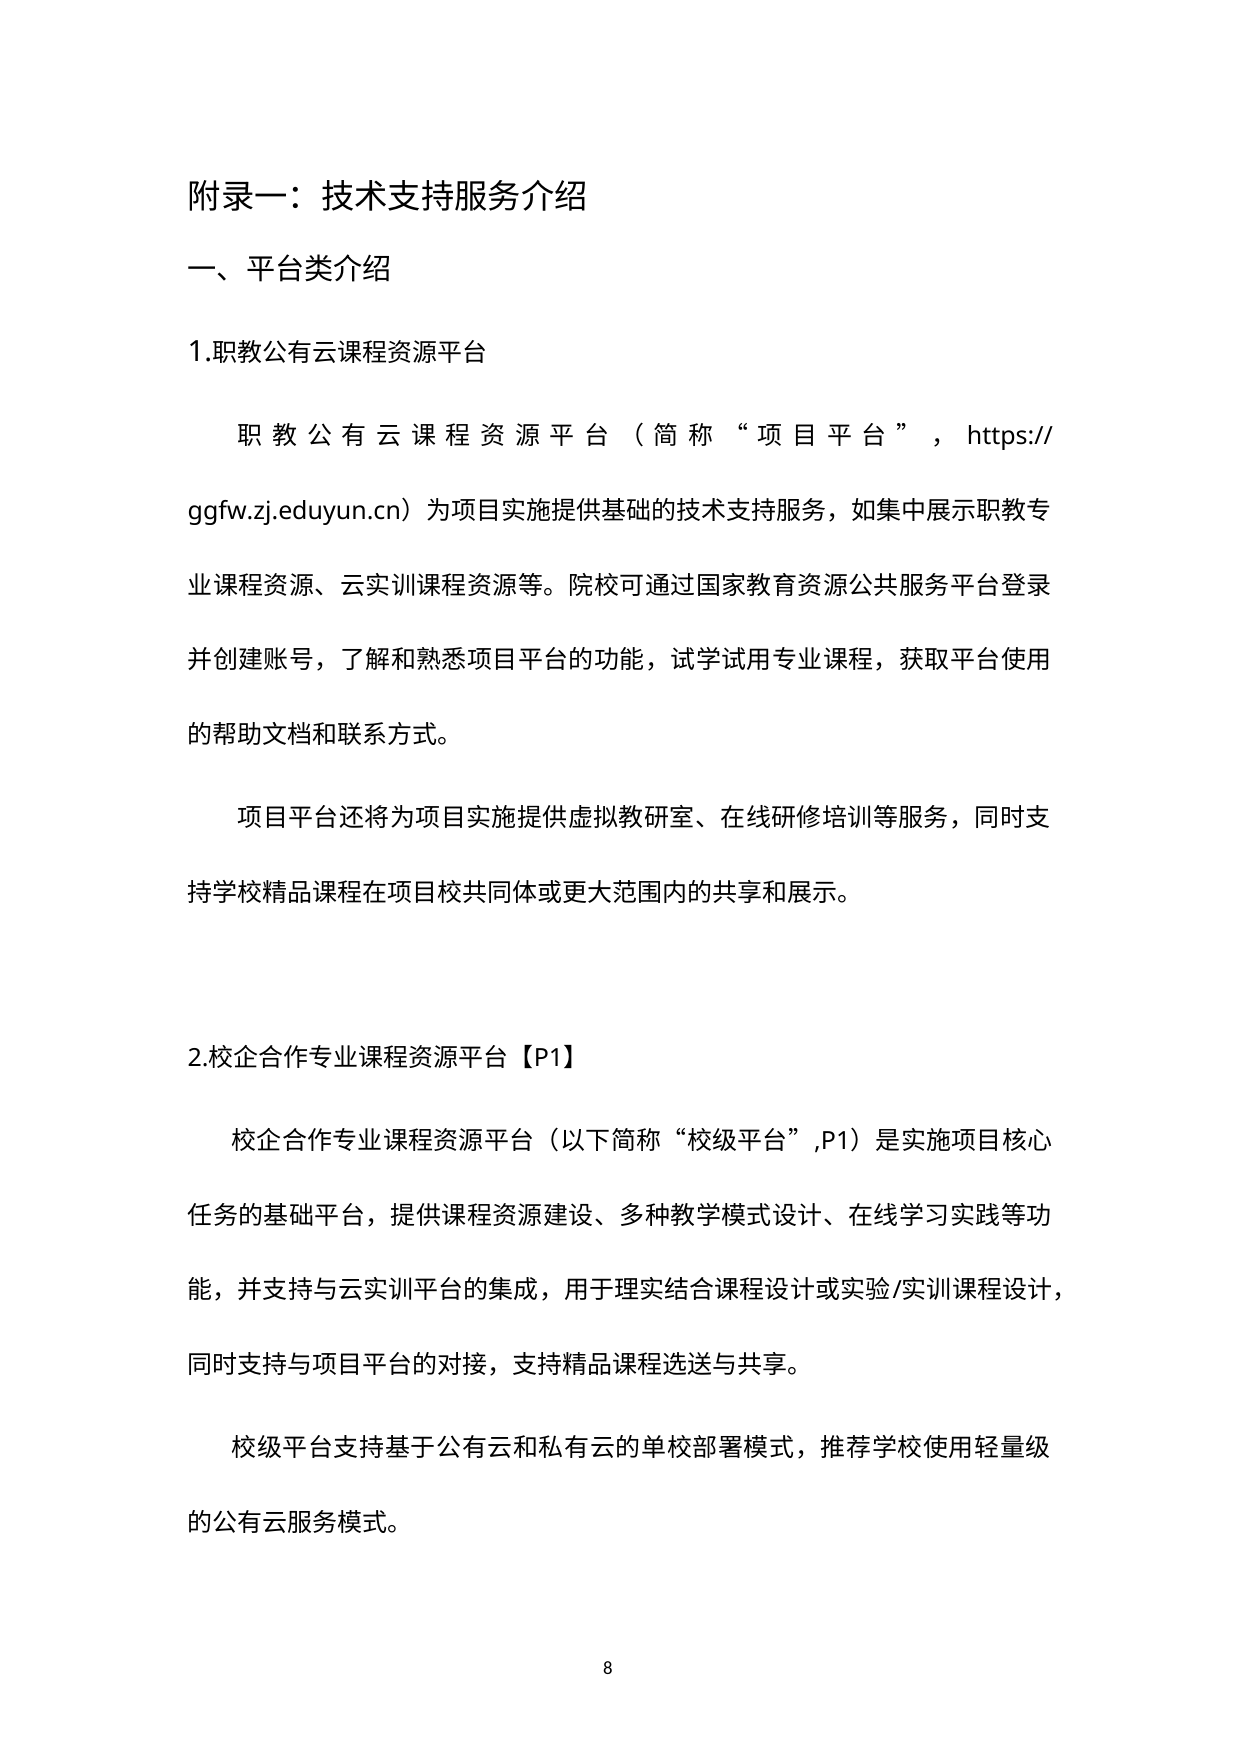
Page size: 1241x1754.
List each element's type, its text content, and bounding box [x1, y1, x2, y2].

text 项目平台还将为项目实施提供虚拟教研室、在线研修培训等服务，同时支持学校精品课程在项目校共同体或更大范围内的共享和展示。 [187, 783, 1053, 923]
text 校企合作专业课程资源平台（以下简称“校级平台”,P1）是实施项目核心任务的基础平台，提供课程资源建设、多种教学模式设计、在线学习实践等功能，并支持与云实训平台的集成，用于理实结合课程设计或实验/实训课程设计，同时支持与项目平台的对接，支持精品课程选送与共享。 [187, 1106, 1053, 1395]
text 校级平台支持基于公有云和私有云的单校部署模式，推荐学校使用轻量级的公有云服务模式。 [187, 1413, 1053, 1553]
text 附录一：技术支持服务介绍 [187, 162, 1053, 227]
text 一、平台类介绍 [187, 234, 1053, 299]
text 职教公有云课程资源平台（简称“项目平台”，https://ggfw.zj.eduyun.cn）为项目实施提供基础的技术支持服务，如集中展示职教专业课程资源、云实训课程资源等。院校可通过国家教育资源公共服务平台登录并创建账号，了解和熟悉项目平台的功能，试学试用专业课程，获取平台使用的帮助文档和联系方式。 [187, 401, 1053, 765]
text 2.校企合作专业课程资源平台【P1】 [187, 1023, 1053, 1088]
text 1.职教公有云课程资源平台 [187, 318, 1053, 383]
